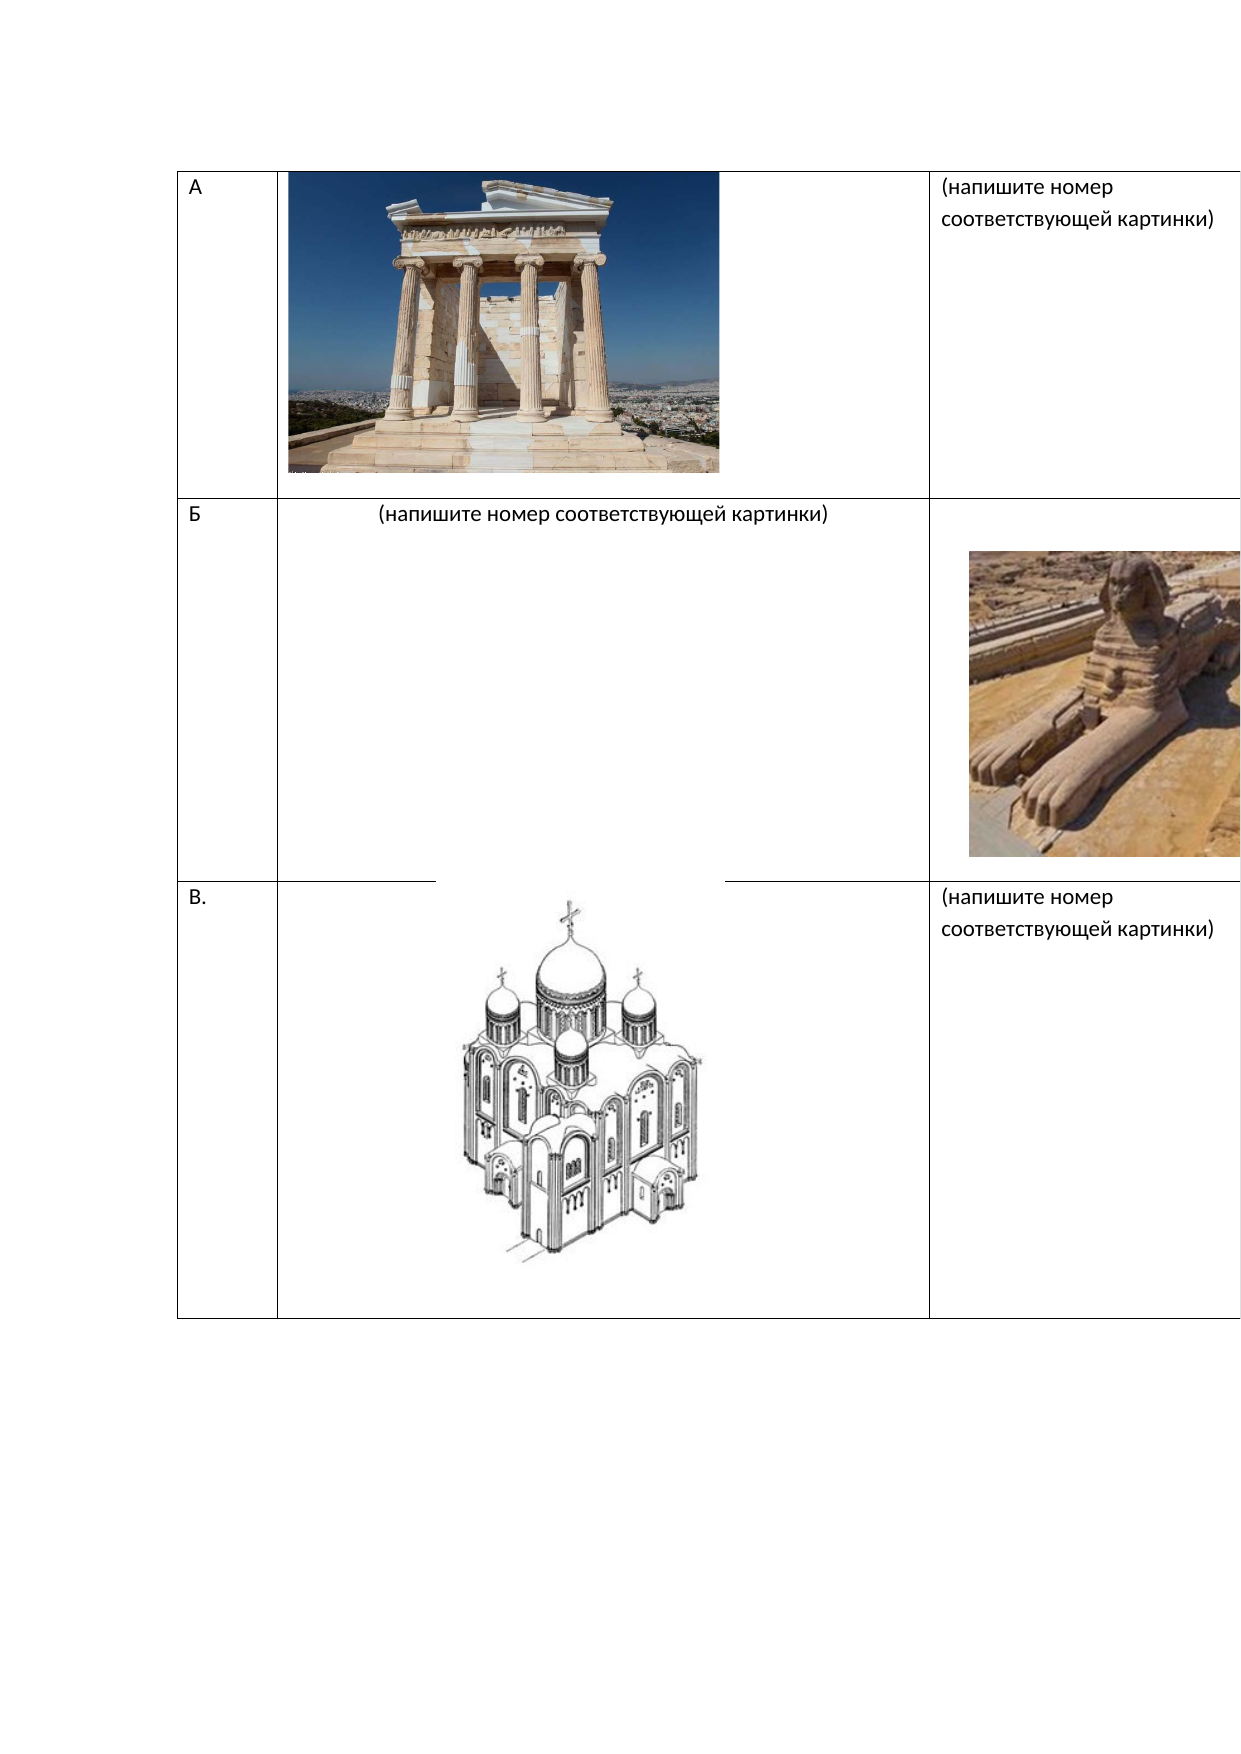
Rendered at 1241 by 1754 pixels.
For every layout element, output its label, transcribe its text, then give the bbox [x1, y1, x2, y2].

table_cell [930, 499, 1240, 881]
table_header (напишите номер соответствующей картинки) [930, 172, 1240, 498]
table_cell Б [178, 499, 277, 881]
table_cell В. [178, 882, 277, 1317]
table_header [278, 172, 929, 498]
picture [435, 881, 725, 1293]
picture [969, 551, 1241, 857]
table_cell (напишите номер соответствующей картинки) [930, 882, 1240, 1317]
table_cell (напишите номер соответствующей картинки) [278, 499, 929, 881]
picture [288, 172, 720, 473]
table_cell [278, 882, 929, 1317]
table_header А [178, 172, 277, 498]
